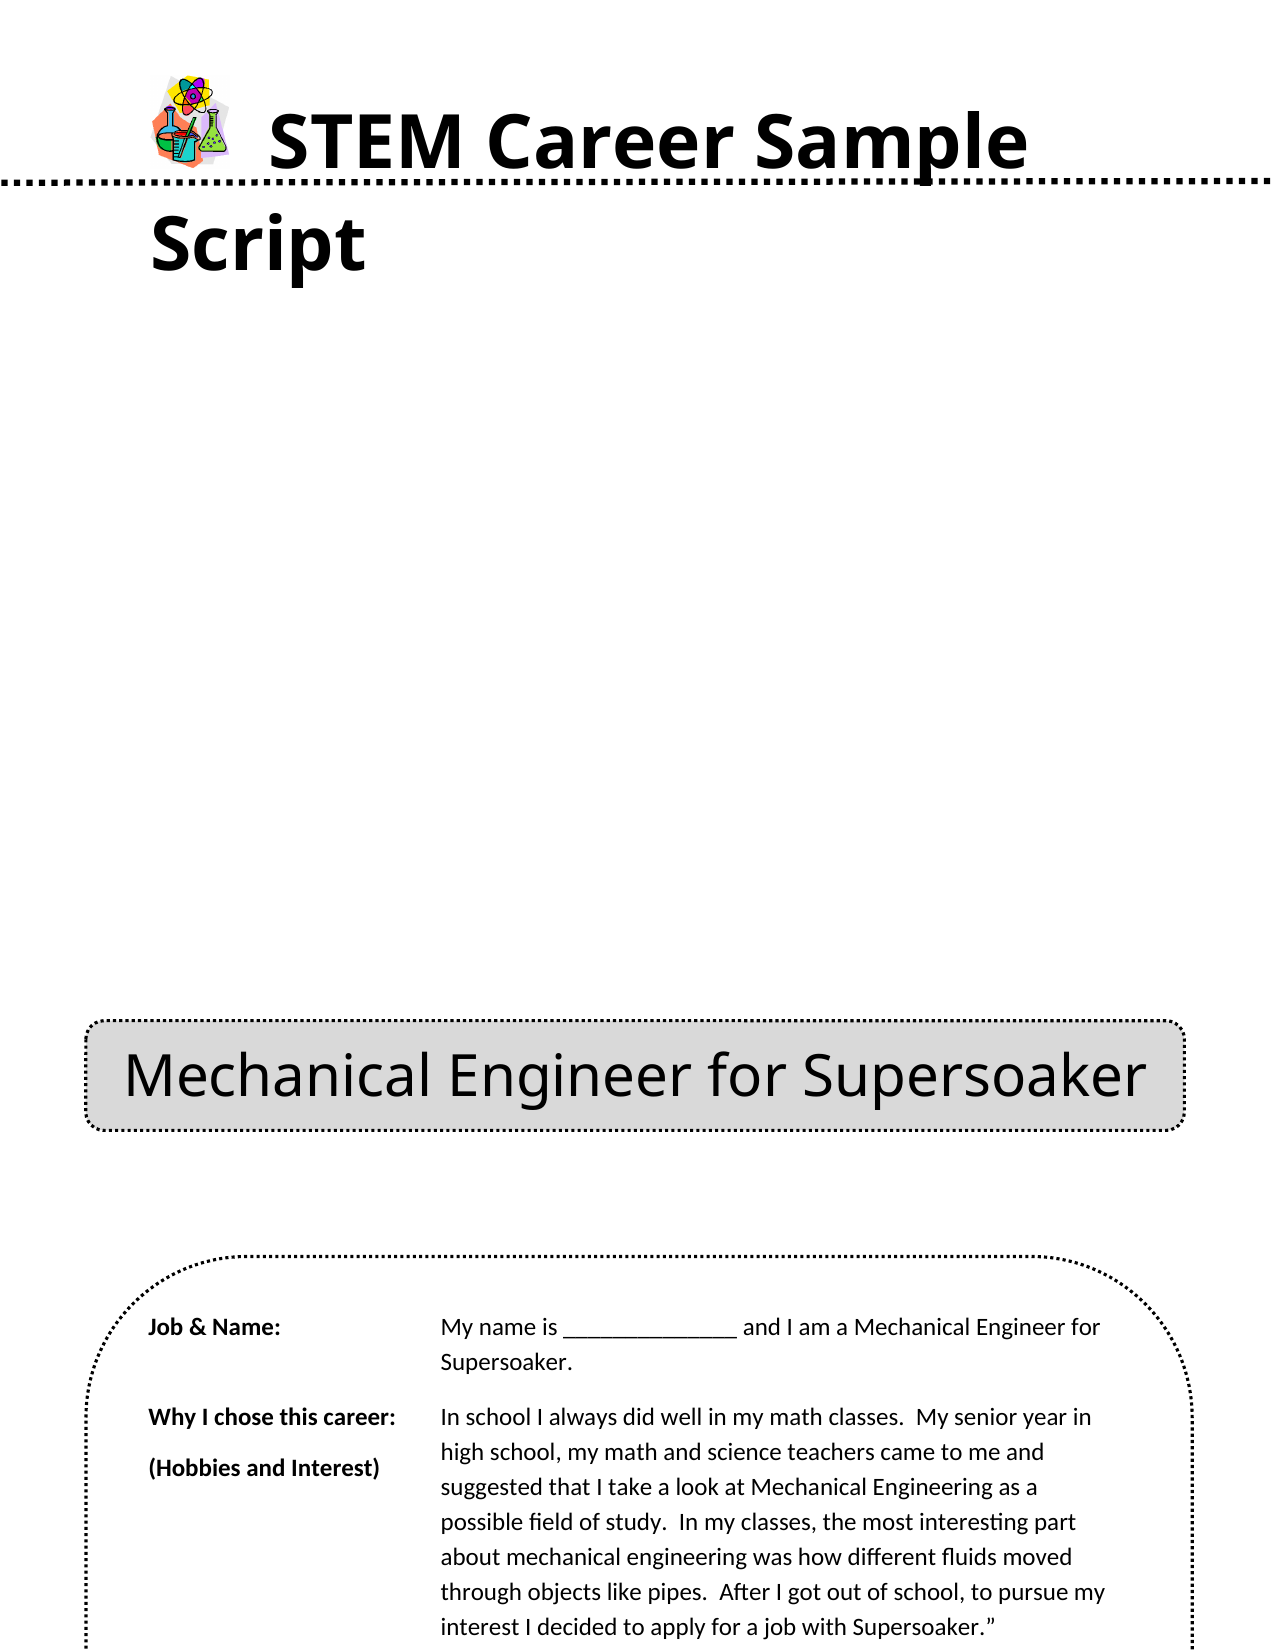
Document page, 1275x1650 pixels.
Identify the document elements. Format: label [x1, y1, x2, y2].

picture [150, 75, 230, 169]
